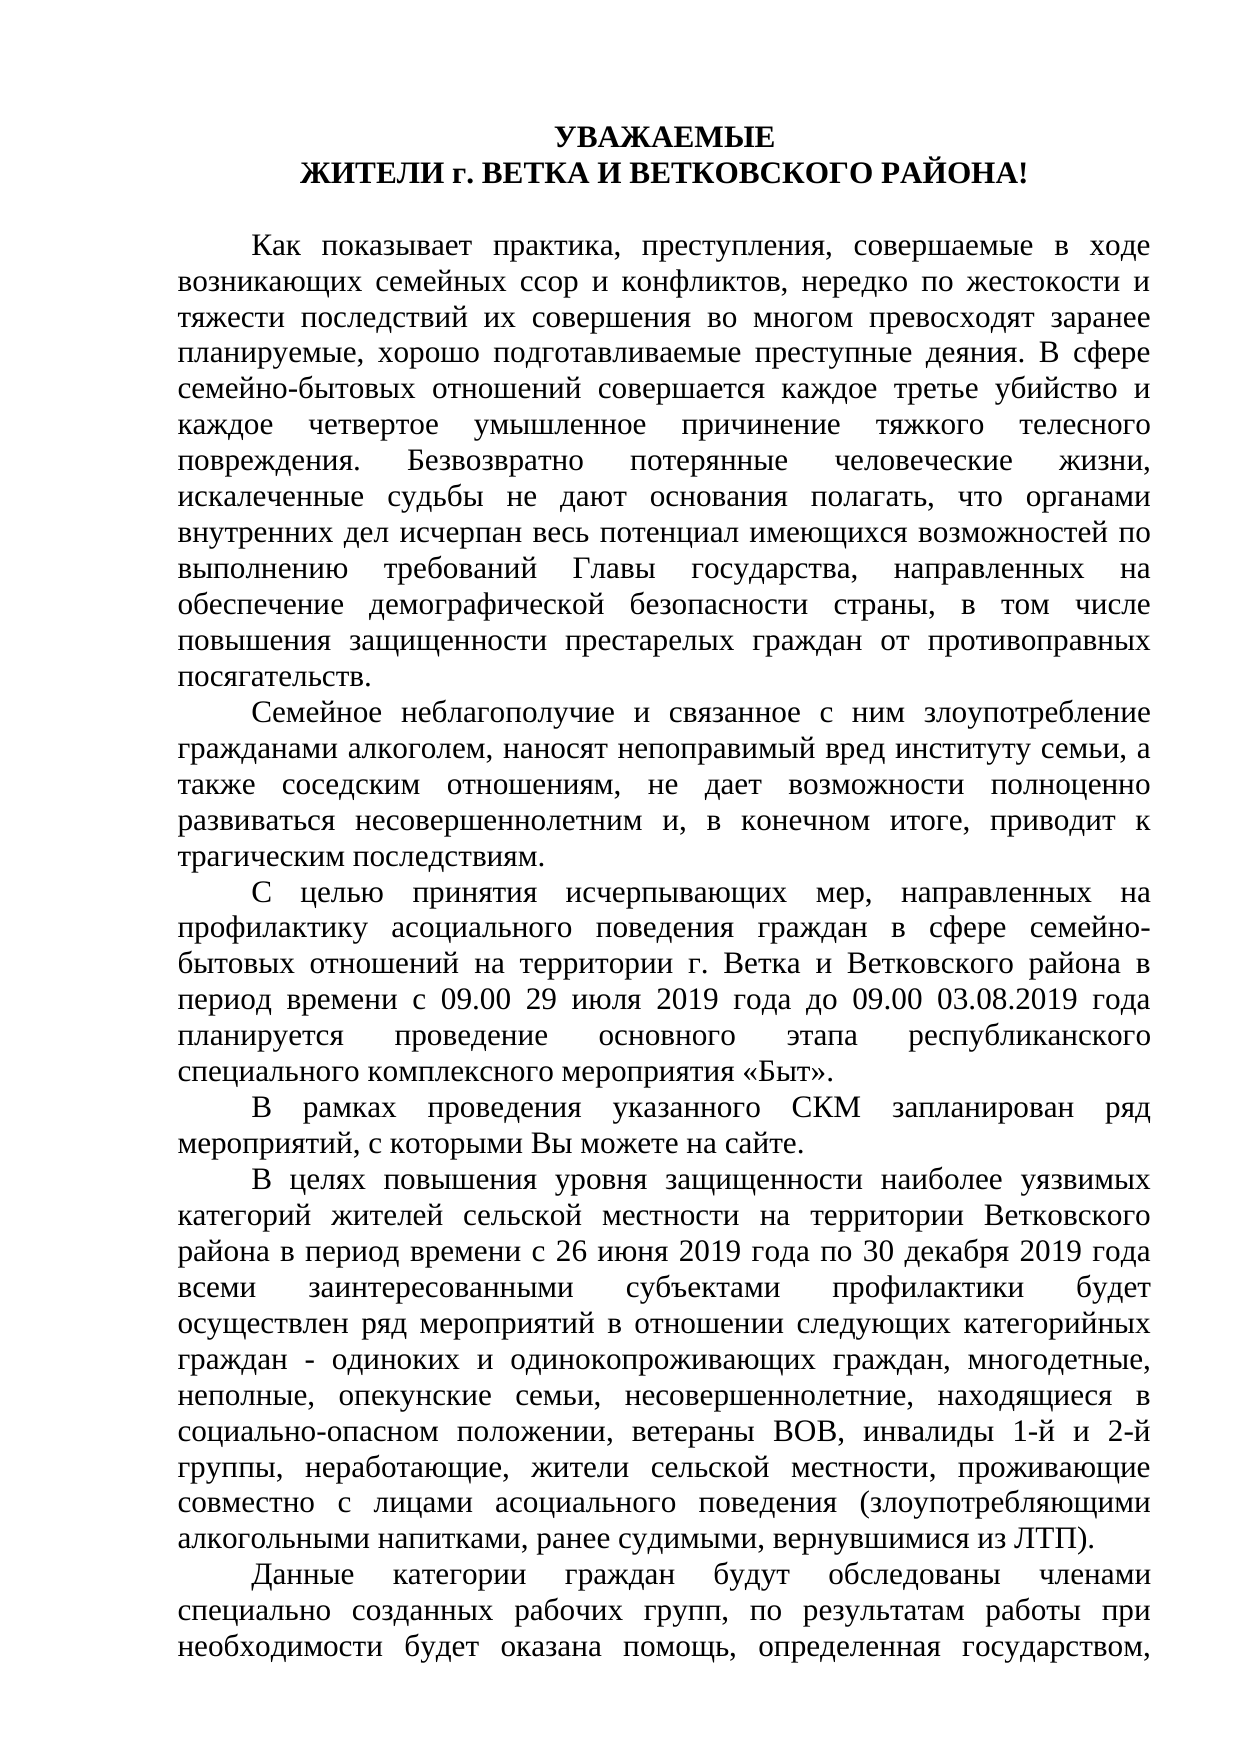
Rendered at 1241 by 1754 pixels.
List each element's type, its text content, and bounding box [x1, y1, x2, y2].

text ЖИТЕЛИ г. ВЕТКА И ВЕТКОВСКОГО РАЙОНА! [177, 154, 1152, 190]
text В целях повышения уровня защищенности наиболее уязвимых категорий жителей сельской местности на территории Ветковского района в период времени с 26 июня 2019 года по 30 декабря 2019 года всеми заинтересованными субъектами профилактики будет осуществлен ряд мероприятий в отношении следующих категорийных граждан - одиноких и одинокопроживающих граждан, многодетные, неполные, опекунские семьи, несовершеннолетние, находящиеся в социально-опасном положении, ветераны ВОВ, инвалиды 1-й и 2-й группы, неработающие, жители сельской местности, проживающие совместно с лицами асоциального поведения (злоупотребляющими алкогольными напитками, ранее судимыми, вернувшимися из ЛТП). [177, 1160, 1152, 1556]
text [177, 1556, 1152, 1663]
text В рамках проведения указанного СКМ запланирован ряд мероприятий, с которыми Вы можете на сайте. [177, 1088, 1152, 1160]
text С целью принятия исчерпывающих мер, направленных на профилактику асоциального поведения граждан в сфере семейно-бытовых отношений на территории г. Ветка и Ветковского района в период времени с 09.00 29 июля 2019 года до 09.00 03.08.2019 года планируется проведение основного этапа республиканского специального комплексного мероприятия «Быт». [177, 873, 1152, 1088]
text Как показывает практика, преступления, совершаемые в ходе возникающих семейных ссор и конфликтов, нередко по жестокости и тяжести последствий их совершения во многом превосходят заранее планируемые, хорошо подготавливаемые преступные деяния. В сфере семейно-бытовых отношений совершается каждое третье убийство и каждое четвертое умышленное причинение тяжкого телесного повреждения. Безвозвратно потерянные человеческие жизни, искалеченные судьбы не дают основания полагать, что органами внутренних дел исчерпан весь потенциал имеющихся возможностей по выполнению требований Главы государства, направленных на обеспечение демографической безопасности страны, в том числе повышения защищенности престарелых граждан от противоправных посягательств. [177, 226, 1152, 693]
text Семейное неблагополучие и связанное с ним злоупотребление гражданами алкоголем, наносят непоправимый вред институту семьи, а также соседским отношениям, не дает возможности полноценно развиваться несовершеннолетним и, в конечном итоге, приводит к трагическим последствиям. [177, 693, 1152, 873]
text УВАЖАЕМЫЕ [177, 118, 1152, 154]
